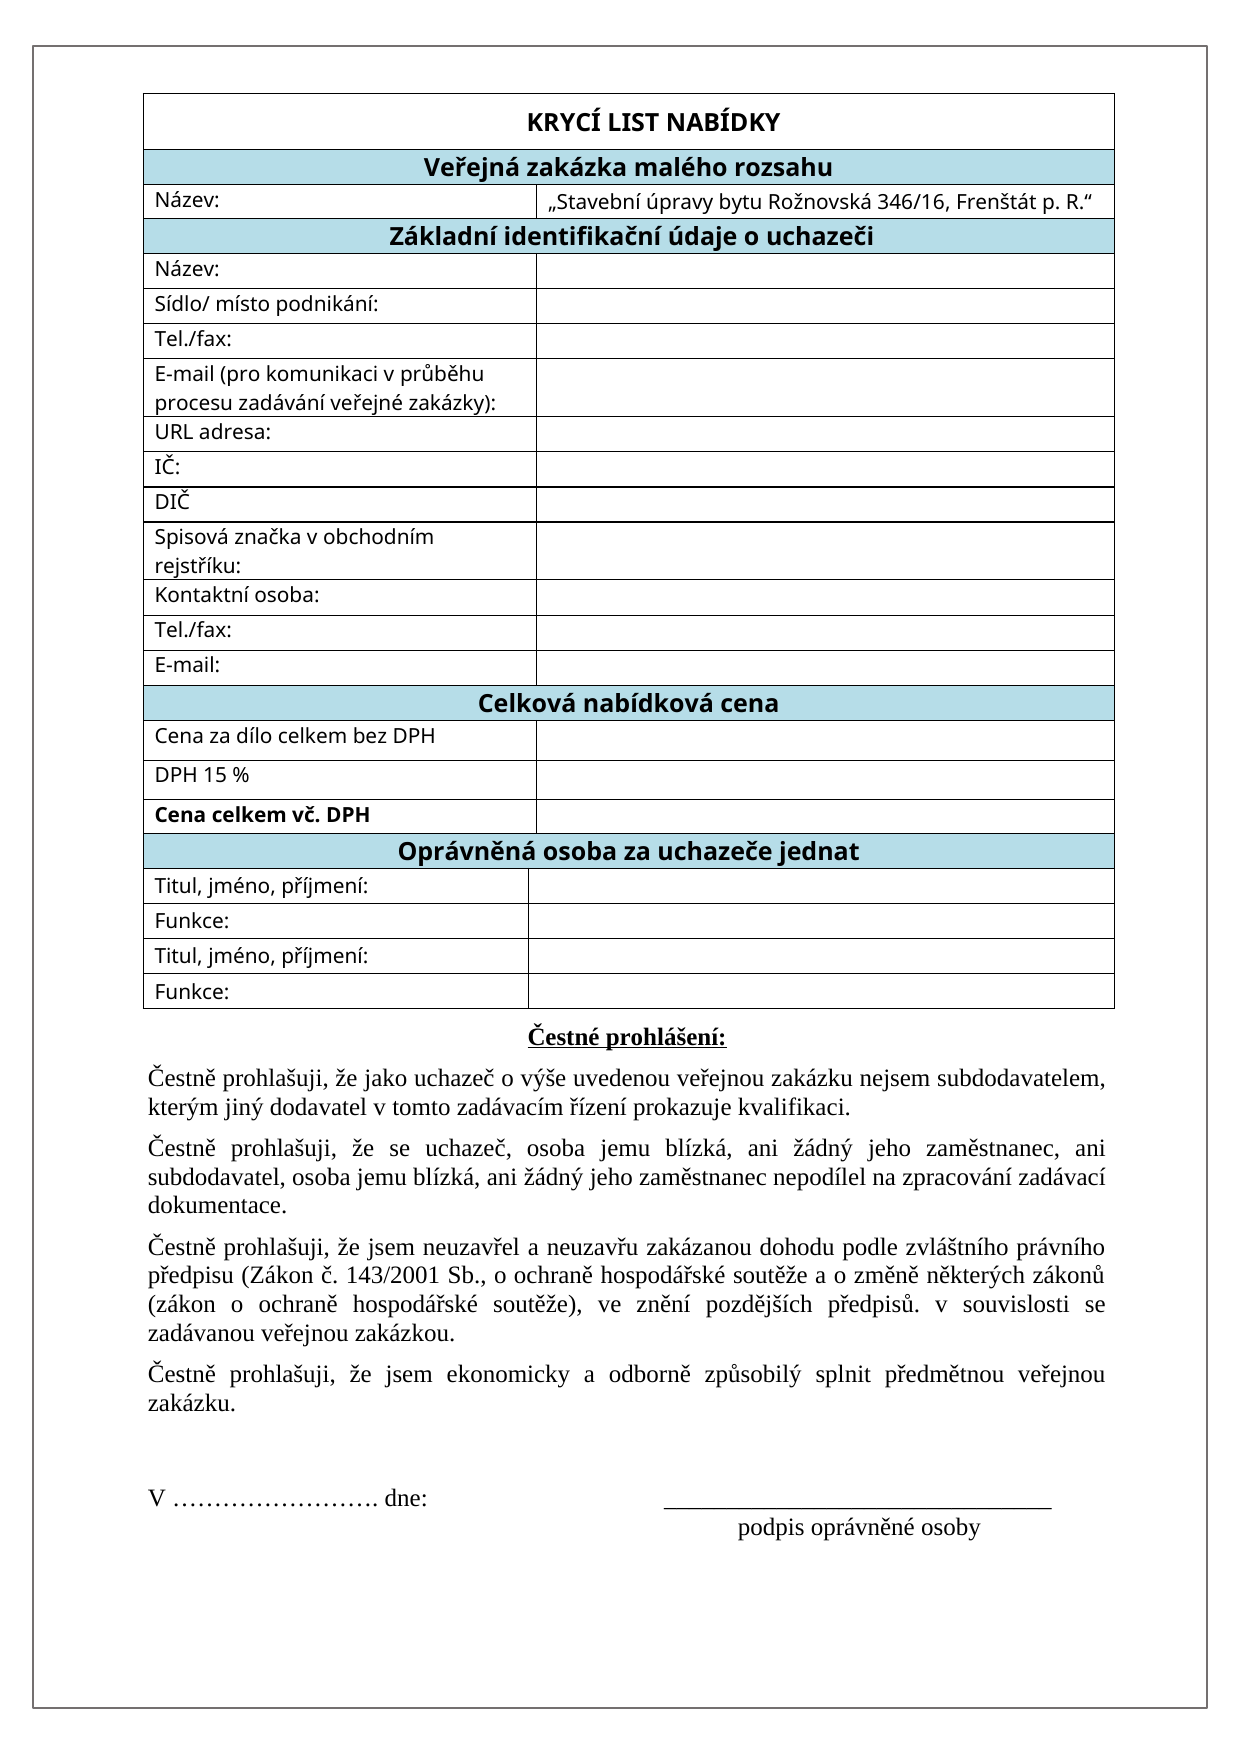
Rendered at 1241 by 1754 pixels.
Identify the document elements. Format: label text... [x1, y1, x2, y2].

table_cell [537, 488, 1114, 521]
table_cell Název: [144, 185, 536, 218]
table_cell Název: [144, 254, 536, 288]
text Čestně prohlašuji, že jako uchazeč o výše uvedenou veřejnou zakázku nejsem subdodavatelem, kterým jiný dodavatel v tomto zadávacím řízení prokazuje kvalifikaci. [148, 1063, 1106, 1120]
table_header KRYCÍ LIST NABÍDKY [144, 94, 1114, 149]
table_cell [529, 869, 1114, 903]
table_cell [537, 254, 1114, 288]
text Čestné prohlášení: [148, 1009, 1106, 1050]
table_cell [537, 800, 1114, 832]
table_cell [537, 580, 1114, 614]
table_cell Veřejná zakázka malého rozsahu [144, 150, 1114, 184]
table_cell [537, 523, 1114, 579]
table_cell [529, 974, 1114, 1008]
table_cell E-mail: [144, 651, 536, 685]
table_cell Spisová značka v obchodním rejstříku: [144, 523, 536, 579]
table_cell Cena za dílo celkem bez DPH [144, 721, 536, 759]
table_cell [537, 761, 1114, 799]
table_cell [537, 452, 1114, 486]
table_cell Cena celkem vč. DPH [144, 800, 536, 832]
table_cell [529, 904, 1114, 938]
table_cell Titul, jméno, příjmení: [144, 869, 528, 903]
table_cell URL adresa: [144, 417, 536, 451]
table_cell E-mail (pro komunikaci v průběhu procesu zadávání veřejné zakázky): [144, 359, 536, 416]
table_cell [537, 651, 1114, 685]
table_cell [537, 417, 1114, 451]
table_cell [529, 939, 1114, 973]
table_cell Oprávněná osoba za uchazeče jednat [144, 834, 1114, 868]
table_cell Tel./fax: [144, 616, 536, 649]
table_cell [537, 359, 1114, 416]
table_cell Základní identifikační údaje o uchazeči [144, 219, 1114, 253]
table_cell [537, 324, 1114, 358]
table_cell Tel./fax: [144, 324, 536, 358]
text Čestně prohlašuji, že se uchazeč, osoba jemu blízká, ani žádný jeho zaměstnanec, ani subdodavatel, osoba jemu blízká, ani žádný jeho zaměstnanec nepodílel na zpracování zadávací dokumentace. [148, 1133, 1106, 1219]
table_cell Celková nabídková cena [144, 686, 1114, 720]
table_cell Sídlo/ místo podnikání: [144, 289, 536, 323]
table_cell [537, 721, 1114, 759]
table_cell Funkce: [144, 904, 528, 938]
text V ……………………. dne: _______________________________ [148, 1483, 1106, 1512]
table_cell IČ: [144, 452, 536, 486]
table_cell Titul, jméno, příjmení: [144, 939, 528, 973]
table_cell [537, 289, 1114, 323]
table_cell [537, 616, 1114, 649]
text Čestně prohlašuji, že jsem neuzavřel a neuzavřu zakázanou dohodu podle zvláštního právního předpisu (Zákon č. 143/2001 Sb., o ochraně hospodářské soutěže a o změně některých zákonů (zákon o ochraně hospodářské soutěže), ve znění pozdějších předpisů. v souvislosti se zadávanou veřejnou zakázkou. [148, 1232, 1106, 1347]
text podpis oprávněné osoby [148, 1512, 1106, 1540]
table_cell Kontaktní osoba: [144, 580, 536, 614]
table_cell „Stavební úpravy bytu Rožnovská 346/16, Frenštát p. R.“ [537, 185, 1114, 218]
table_cell DIČ [144, 488, 536, 521]
table_cell Funkce: [144, 974, 528, 1008]
table_cell DPH 15 % [144, 761, 536, 799]
text Čestně prohlašuji, že jsem ekonomicky a odborně způsobilý splnit předmětnou veřejnou zakázku. [148, 1359, 1106, 1417]
